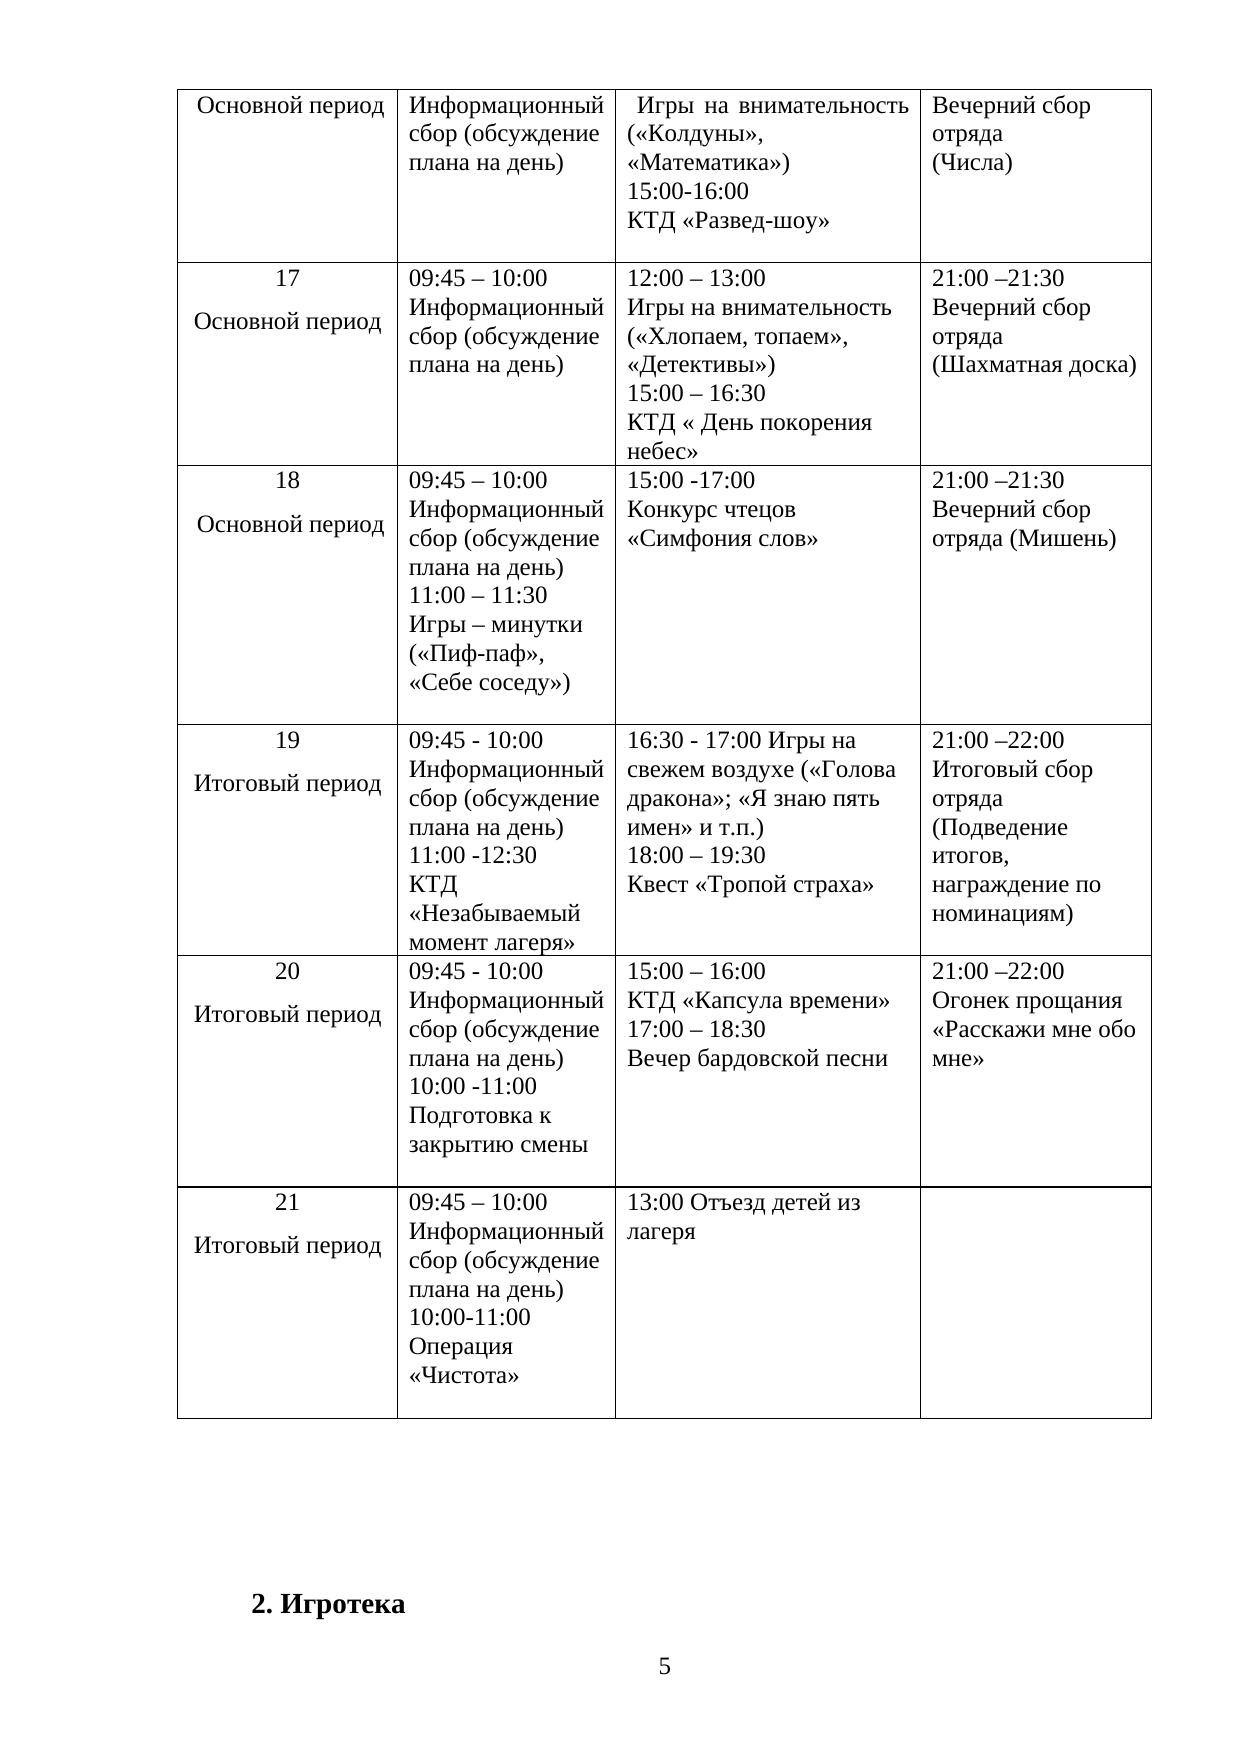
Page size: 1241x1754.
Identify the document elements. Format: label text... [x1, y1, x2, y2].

table_cell 09:45 - 10:00 Информационный сбор (обсуждение плана на день) 10:00 -11:00 Подготовка к закрытию смены [398, 956, 615, 1186]
table_cell 21:00 –21:30 Вечерний сбор отряда (Мишень) [921, 466, 1151, 724]
table_cell 15:00 -17:00 Конкурс чтецов «Симфония слов» [616, 466, 920, 724]
table_cell 09:45 - 10:00 Информационный сбор (обсуждение плана на день) 11:00 -12:30 КТД «Незабываемый момент лагеря» [398, 725, 615, 955]
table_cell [398, 90, 615, 262]
table_cell [921, 1188, 1151, 1417]
table_cell 09:45 – 10:00 Информационный сбор (обсуждение плана на день) 10:00-11:00 Операция «Чистота» [398, 1188, 615, 1417]
table_cell 21:00 –22:00 Итоговый сбор отряда (Подведение итогов, награждение по номинациям) [921, 725, 1151, 955]
table_cell 21:00 –22:00 Огонек прощания «Расскажи мне обо мне» [921, 956, 1151, 1186]
table_cell 16:30 - 17:00 Игры на свежем воздухе («Голова дракона»; «Я знаю пять имен» и т.п.) 18:00 – 19:30 Квест «Тропой страха» [616, 725, 920, 955]
text 2. Игротека [177, 1586, 1152, 1620]
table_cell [921, 90, 1151, 262]
table_cell 09:45 – 10:00 Информационный сбор (обсуждение плана на день) 11:00 – 11:30 Игры – минутки («Пиф-паф», «Себе соседу») [398, 466, 615, 724]
table_cell 21:00 –21:30 Вечерний сбор отряда (Шахматная доска) [921, 263, 1151, 464]
table_cell 15:00 – 16:00 КТД «Капсула времени» 17:00 – 18:30 Вечер бардовской песни [616, 956, 920, 1186]
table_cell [616, 90, 920, 262]
table_cell 20 Итоговый период [178, 956, 397, 1186]
table_cell 17 Основной период [178, 263, 397, 464]
table_cell 18 Основной период [178, 466, 397, 724]
table_cell 19 Итоговый период [178, 725, 397, 955]
table_cell 21 Итоговый период [178, 1188, 397, 1417]
table_cell 16 Основной период [178, 90, 397, 262]
table_cell 09:45 – 10:00 Информационный сбор (обсуждение плана на день) [398, 263, 615, 464]
table_cell 13:00 Отъезд детей из лагеря [616, 1188, 920, 1417]
table_cell 12:00 – 13:00 Игры на внимательность («Хлопаем, топаем», «Детективы») 15:00 – 16:30 КТД « День покорения небес» [616, 263, 920, 464]
